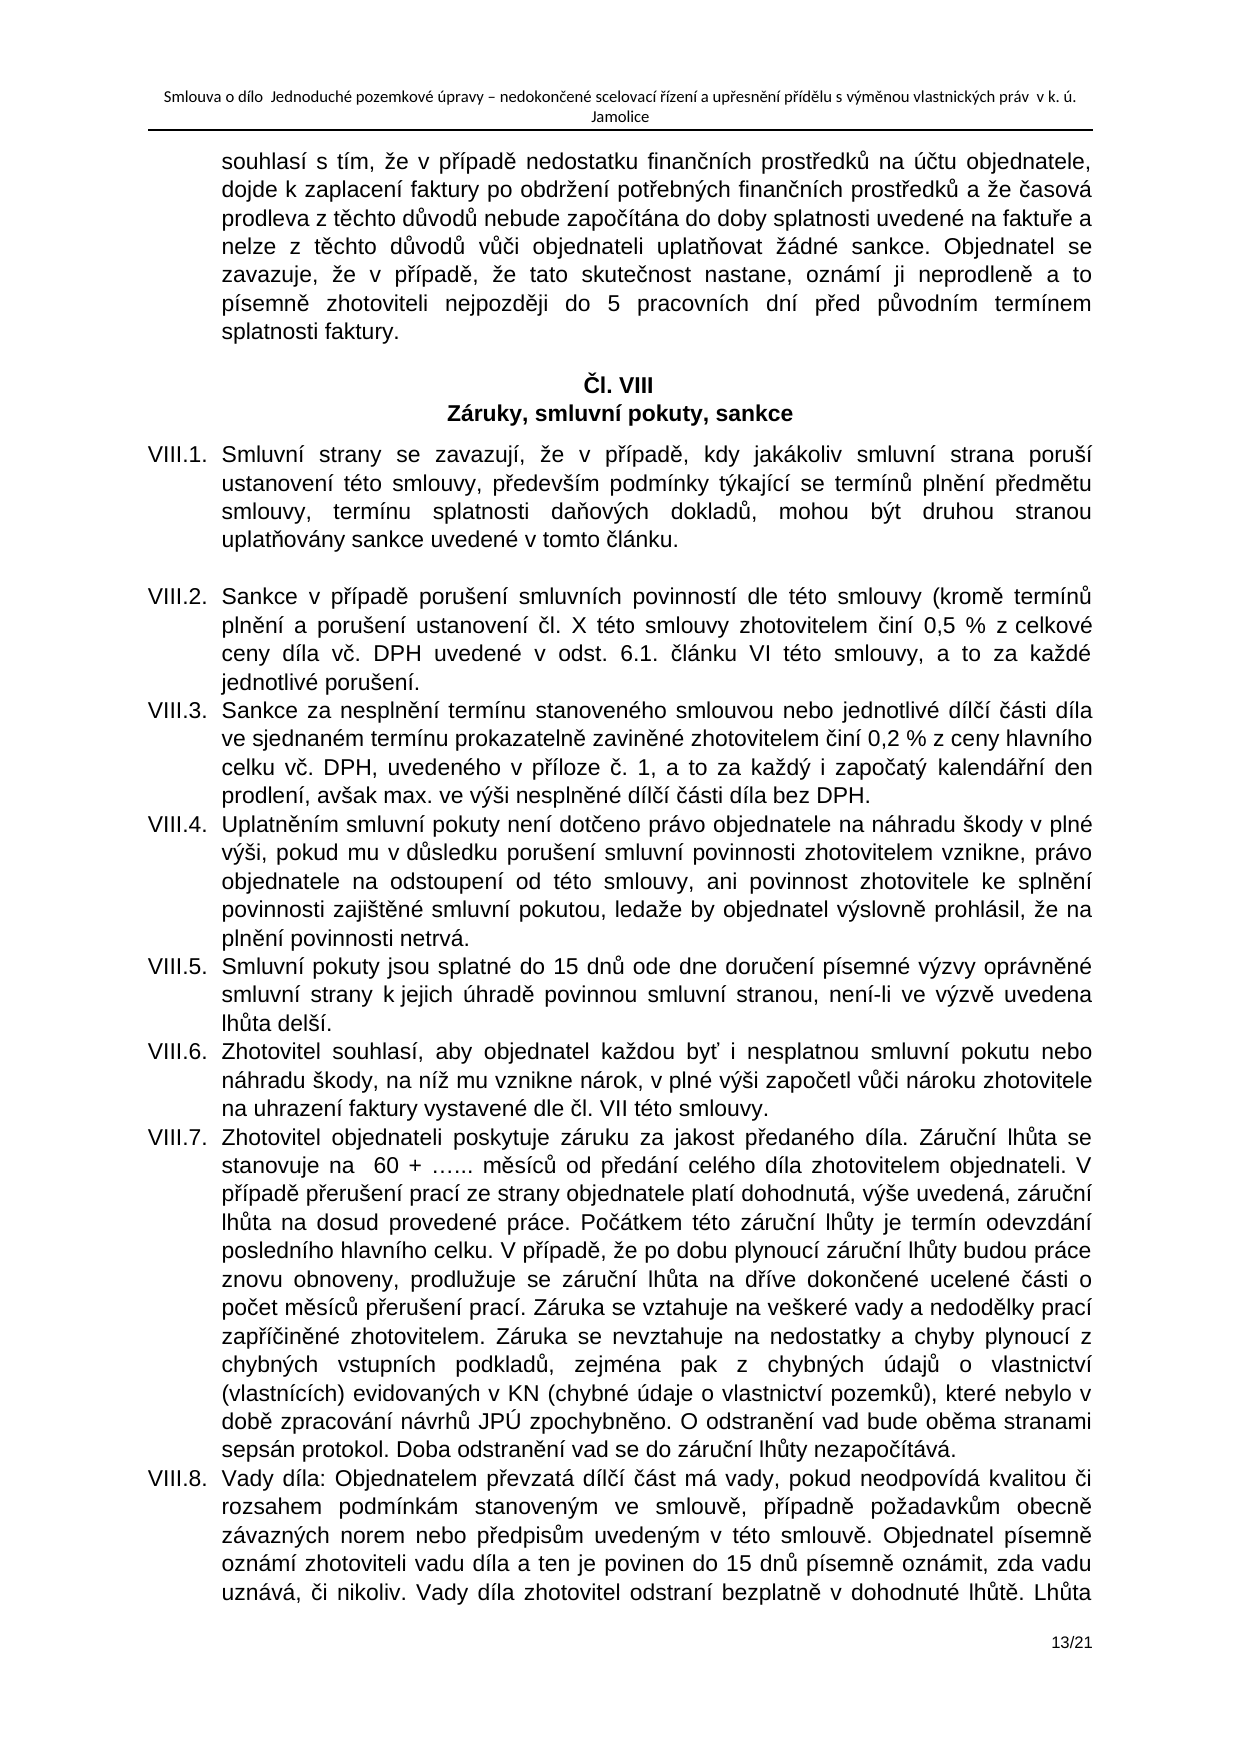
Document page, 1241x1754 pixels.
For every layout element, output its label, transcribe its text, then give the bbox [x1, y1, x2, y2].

list Zhotovitel souhlasí, aby objednatel každou byť i nesplatnou smluvní pokutu nebo náhradu škody, na níž mu vznikne nárok, v plné výši započetl vůči nároku zhotovitele na uhrazení faktury vystavené dle čl. VII této smlouvy. [148, 1038, 1093, 1121]
text Záruky, smluvní pokuty, sankce [148, 372, 1093, 426]
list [148, 1465, 1093, 1605]
list Smluvní strany se zavazují, že v případě, kdy jakákoliv smluvní strana poruší ustanovení této smlouvy, především podmínky týkající se termínů plnění předmětu smlouvy, termínu splatnosti daňových dokladů, mohou být druhou stranou uplatňovány sankce uvedené v tomto článku. [148, 441, 1093, 553]
list Zhotovitel objednateli poskytuje záruku za jakost předaného díla. Záruční lhůta se stanovuje na 60 + …... měsíců od předání celého díla zhotovitelem objednateli. V případě přerušení prací ze strany objednatele platí dohodnutá, výše uvedená, záruční lhůta na dosud provedené práce. Počátkem této záruční lhůty je termín odevzdání posledního hlavního celku. V případě, že po dobu plynoucí záruční lhůty budou práce znovu obnoveny, prodlužuje se záruční lhůta na dříve dokončené ucelené části o počet měsíců přerušení prací. Záruka se vztahuje na veškeré vady a nedodělky prací zapříčiněné zhotovitelem. Záruka se nevztahuje na nedostatky a chyby plynoucí z chybných vstupních podkladů, zejména pak z chybných údajů o vlastnictví (vlastnících) evidovaných v KN (chybné údaje o vlastnictví pozemků), které nebylo v době zpracování návrhů JPÚ zpochybněno. O odstranění vad bude oběma stranami sepsán protokol. Doba odstranění vad se do záruční lhůty nezapočítává. [148, 1123, 1093, 1463]
list Sankce za nesplnění termínu stanoveného smlouvou nebo jednotlivé dílčí části díla ve sjednaném termínu prokazatelně zaviněné zhotovitelem činí 0,2 % z ceny hlavního celku vč. DPH, uvedeného v příloze č. 1, a to za každý i započatý kalendářní den prodlení, avšak max. ve výši nesplněné dílčí části díla bez DPH. [148, 697, 1093, 809]
list Sankce v případě porušení smluvních povinností dle této smlouvy (kromě termínů plnění a porušení ustanovení čl. X této smlouvy zhotovitelem činí 0,5 % z celkové ceny díla vč. DPH uvedené v odst. 6.1. článku VI této smlouvy, a to za každé jednotlivé porušení. [148, 583, 1093, 695]
list Smluvní pokuty jsou splatné do 15 dnů ode dne doručení písemné výzvy oprávněné smluvní strany k jejich úhradě povinnou smluvní stranou, není-li ve výzvě uvedena lhůta delší. [148, 953, 1093, 1036]
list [148, 148, 1093, 344]
list Uplatněním smluvní pokuty není dotčeno právo objednatele na náhradu škody v plné výši, pokud mu v důsledku porušení smluvní povinnosti zhotovitelem vznikne, právo objednatele na odstoupení od této smlouvy, ani povinnost zhotovitele ke splnění povinnosti zajištěné smluvní pokutou, ledaže by objednatel výslovně prohlásil, že na plnění povinnosti netrvá. [148, 811, 1093, 951]
